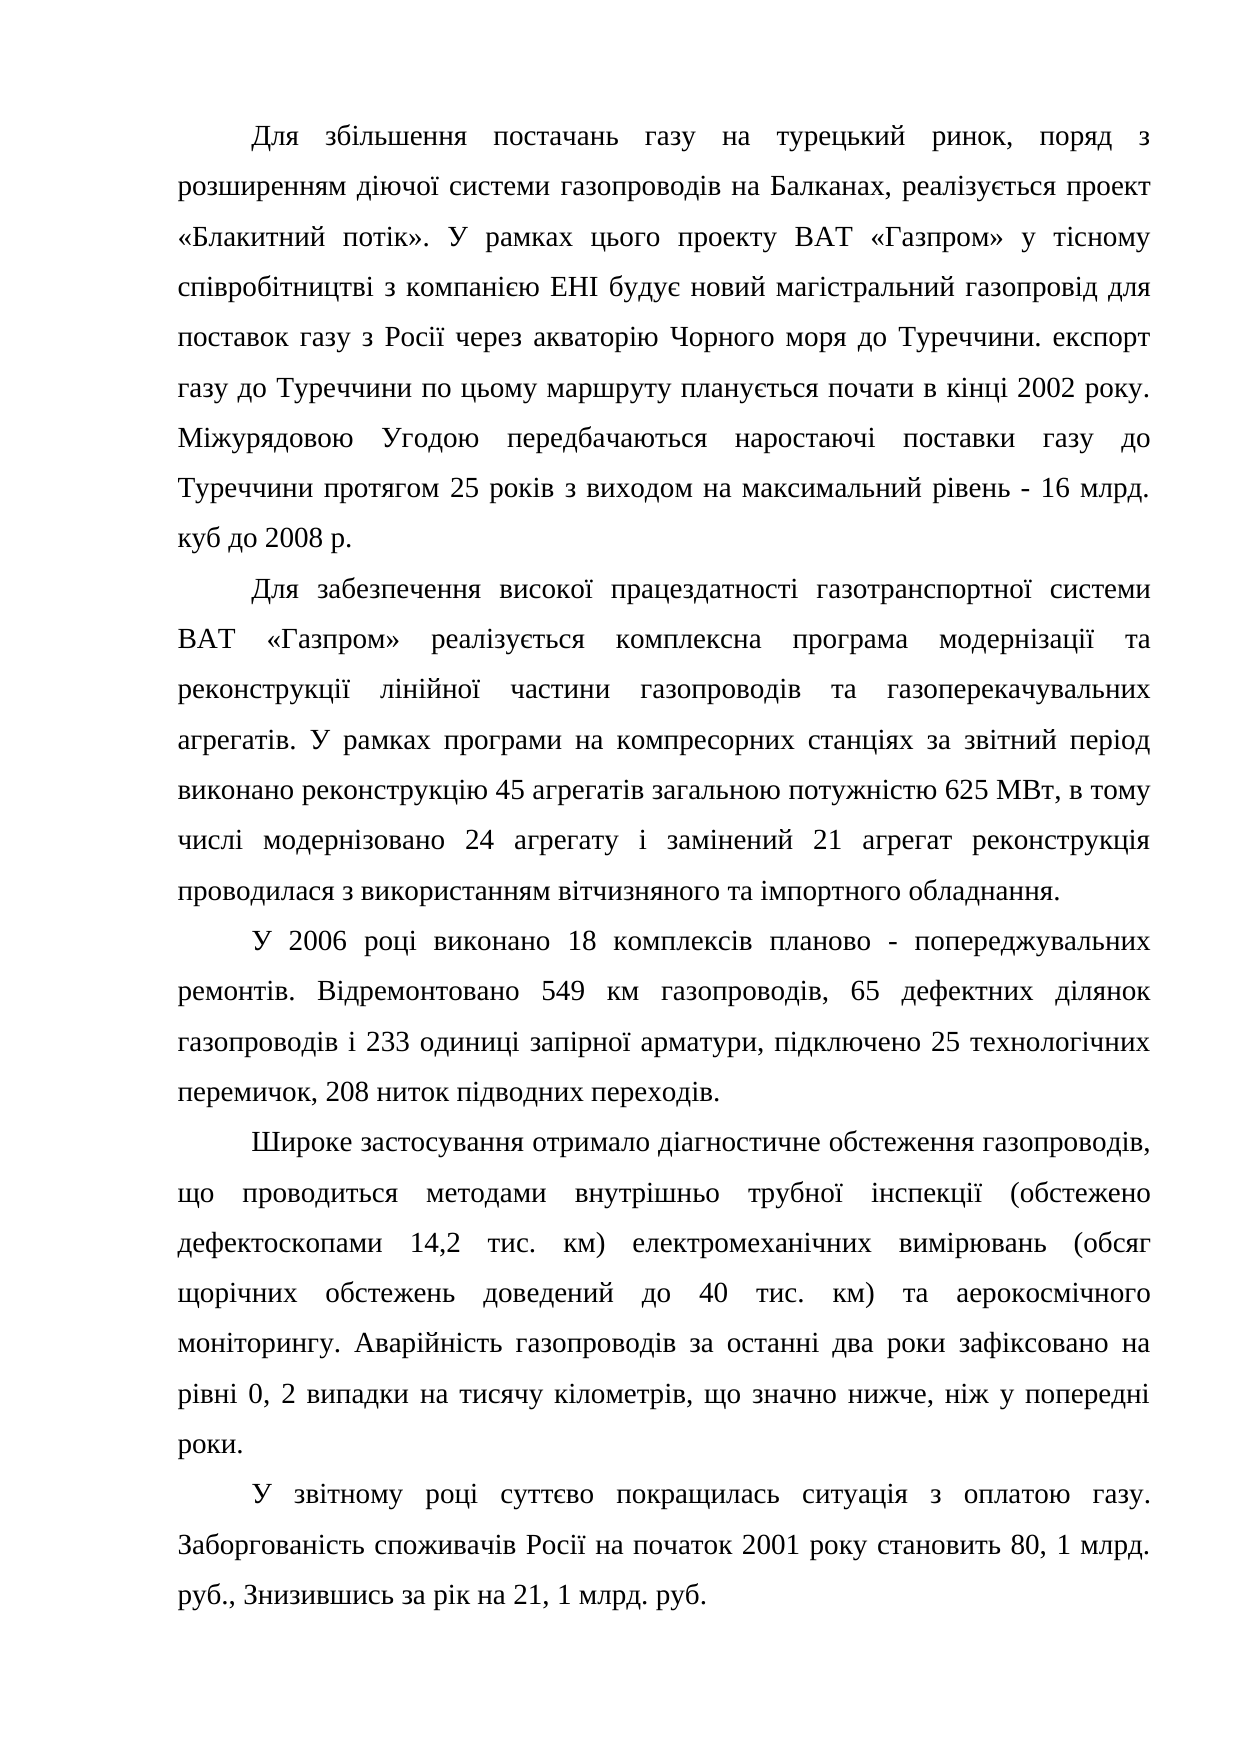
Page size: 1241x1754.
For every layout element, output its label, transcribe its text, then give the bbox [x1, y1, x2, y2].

text Для збільшення постачань газу на турецький ринок, поряд з розширенням діючої системи газопроводів на Балканах, реалізується проект «Блакитний потік». У рамках цього проекту ВАТ «Газпром» у тісному співробітництві з компанією ЕНІ будує новий магістральний газопровід для поставок газу з Росії через акваторію Чорного моря до Туреччини. експорт газу до Туреччини по цьому маршруту планується почати в кінці 2002 року. Міжурядовою Угодою передбачаються наростаючі поставки газу до Туреччини протягом 25 років з виходом на максимальний рівень - 16 млрд. куб до 2008 р. [177, 118, 1152, 554]
text У 2006 році виконано 18 комплексів планово - попереджувальних ремонтів. Відремонтовано 549 км газопроводів, 65 дефектних ділянок газопроводів і 233 одиниці запірної арматури, підключено 25 технологічних перемичок, 208 ниток підводних переходів. [177, 923, 1152, 1108]
text Широке застосування отримало діагностичне обстеження газопроводів, що проводиться методами внутрішньо трубної інспекції (обстежено дефектоскопами 14,2 тис. км) електромеханічних вимірювань (обсяг щорічних обстежень доведений до 40 тис. км) та аерокосмічного моніторингу. Аварійність газопроводів за останні два роки зафіксовано на рівні 0, 2 випадки на тисячу кілометрів, що значно нижче, ніж у попередні роки. [177, 1124, 1152, 1460]
text У звітному році суттєво покращилась ситуація з оплатою газу. Заборгованість споживачів Росії на початок 2001 року становить 80, 1 млрд. руб., Знизившись за рік на 21, 1 млрд. руб. [177, 1477, 1152, 1611]
text Для забезпечення високої працездатності газотранспортної системи ВАТ «Газпром» реалізується комплексна програма модернізації та реконструкції лінійної частини газопроводів та газоперекачувальних агрегатів. У рамках програми на компресорних станціях за звітний період виконано реконструкцію 45 агрегатів загальною потужністю 625 МВт, в тому числі модернізовано 24 агрегату і замінений 21 агрегат реконструкція проводилася з використанням вітчизняного та імпортного обладнання. [177, 571, 1152, 906]
